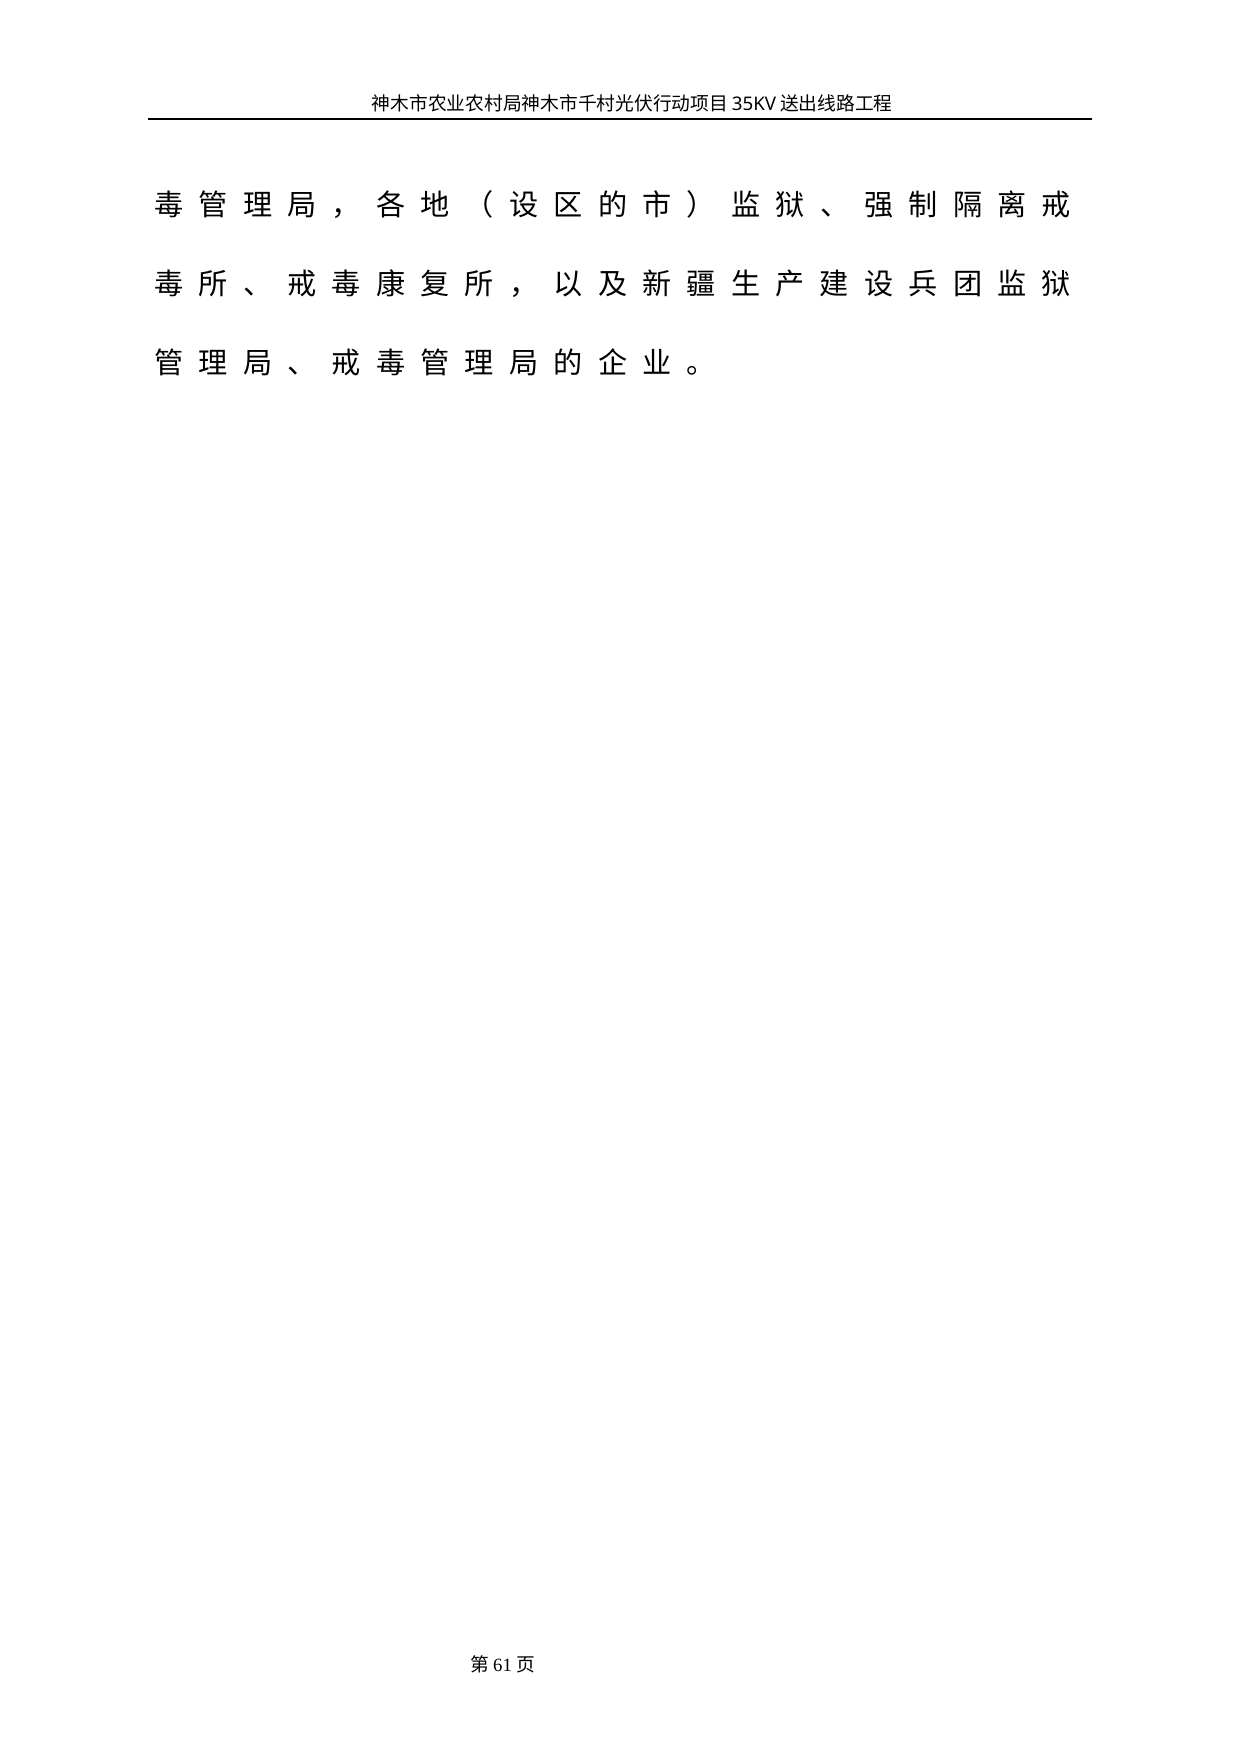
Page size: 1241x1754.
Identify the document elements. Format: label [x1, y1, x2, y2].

text [154, 163, 1086, 401]
